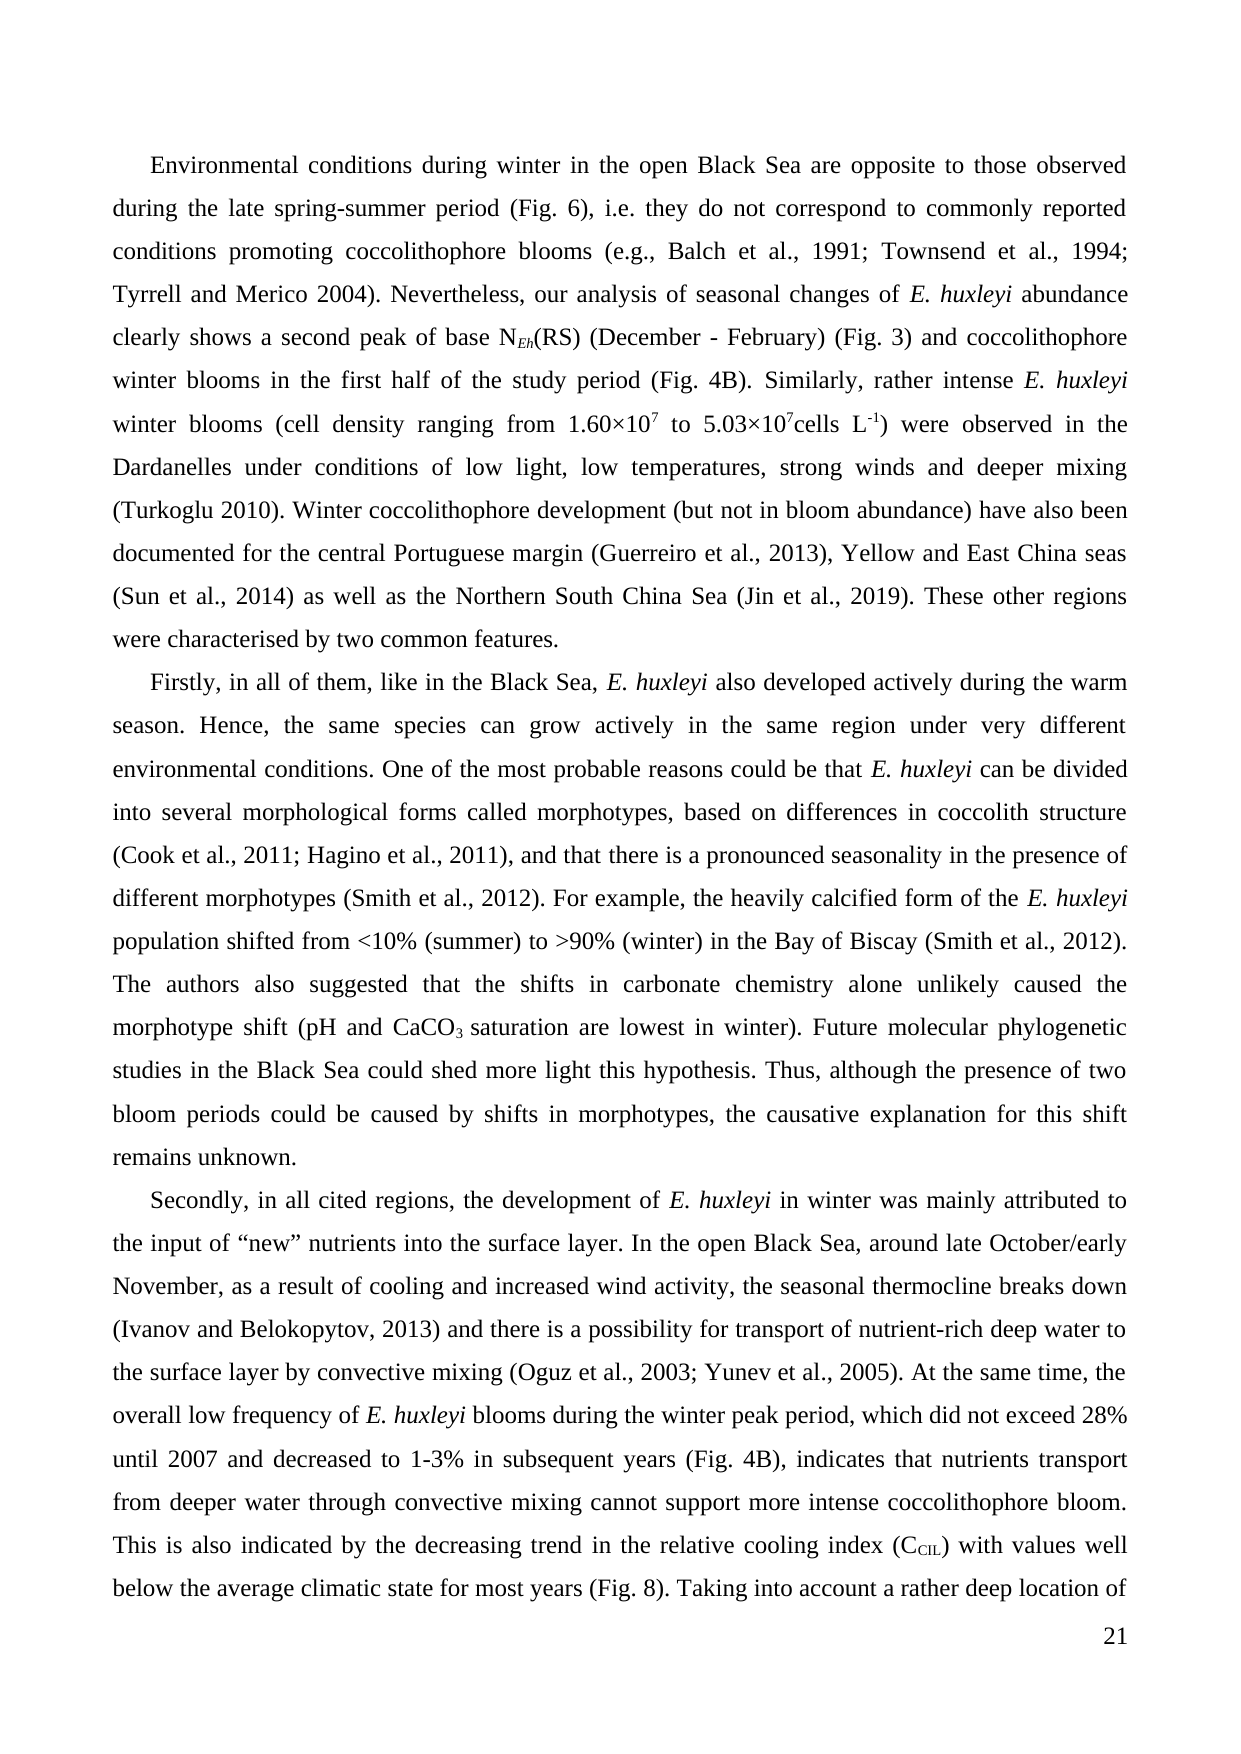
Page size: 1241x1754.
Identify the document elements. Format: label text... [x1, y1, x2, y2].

text Environmental conditions during winter in the open Black Sea are opposite to those observed during the late spring-summer period (Fig. 6), i.e. they do not correspond to commonly reported conditions promoting coccolithophore blooms (e.g., Balch et al., 1991; Townsend et al., 1994; Tyrrell and Merico 2004). Nevertheless, our analysis of seasonal changes of E. huxleyi abundance clearly shows a second peak of base NEh(RS) (December - February) (Fig. 3) and coccolithophore winter blooms in the first half of the study period (Fig. 4B). Similarly, rather intense E. huxleyi winter blooms (cell density ranging from 1.60×107 to 5.03×107cells L-1) were observed in the Dardanelles under conditions of low light, low temperatures, strong winds and deeper mixing (Turkoglu 2010). Winter coccolithophore development (but not in bloom abundance) have also been documented for the central Portuguese margin (Guerreiro et al., 2013), Yellow and East China seas (Sun et al., 2014) as well as the Northern South China Sea (Jin et al., 2019). These other regions were characterised by two common features. [112, 150, 1128, 653]
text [112, 1185, 1128, 1602]
text Firstly, in all of them, like in the Black Sea, E. huxleyi also developed actively during the warm season. Hence, the same species can grow actively in the same region under very different environmental conditions. One of the most probable reasons could be that E. huxleyi can be divided into several morphological forms called morphotypes, based on differences in coccolith structure (Cook et al., 2011; Hagino et al., 2011), and that there is a pronounced seasonality in the presence of different morphotypes (Smith et al., 2012). For example, the heavily calcified form of the E. huxleyi population shifted from <10% (summer) to >90% (winter) in the Bay of Biscay (Smith et al., 2012). The authors also suggested that the shifts in carbonate chemistry alone unlikely caused the morphotype shift (pH and CaCO3 saturation are lowest in winter). Future molecular phylogenetic studies in the Black Sea could shed more light this hypothesis. Thus, although the presence of two bloom periods could be caused by shifts in morphotypes, the causative explanation for this shift remains unknown. [112, 667, 1128, 1171]
